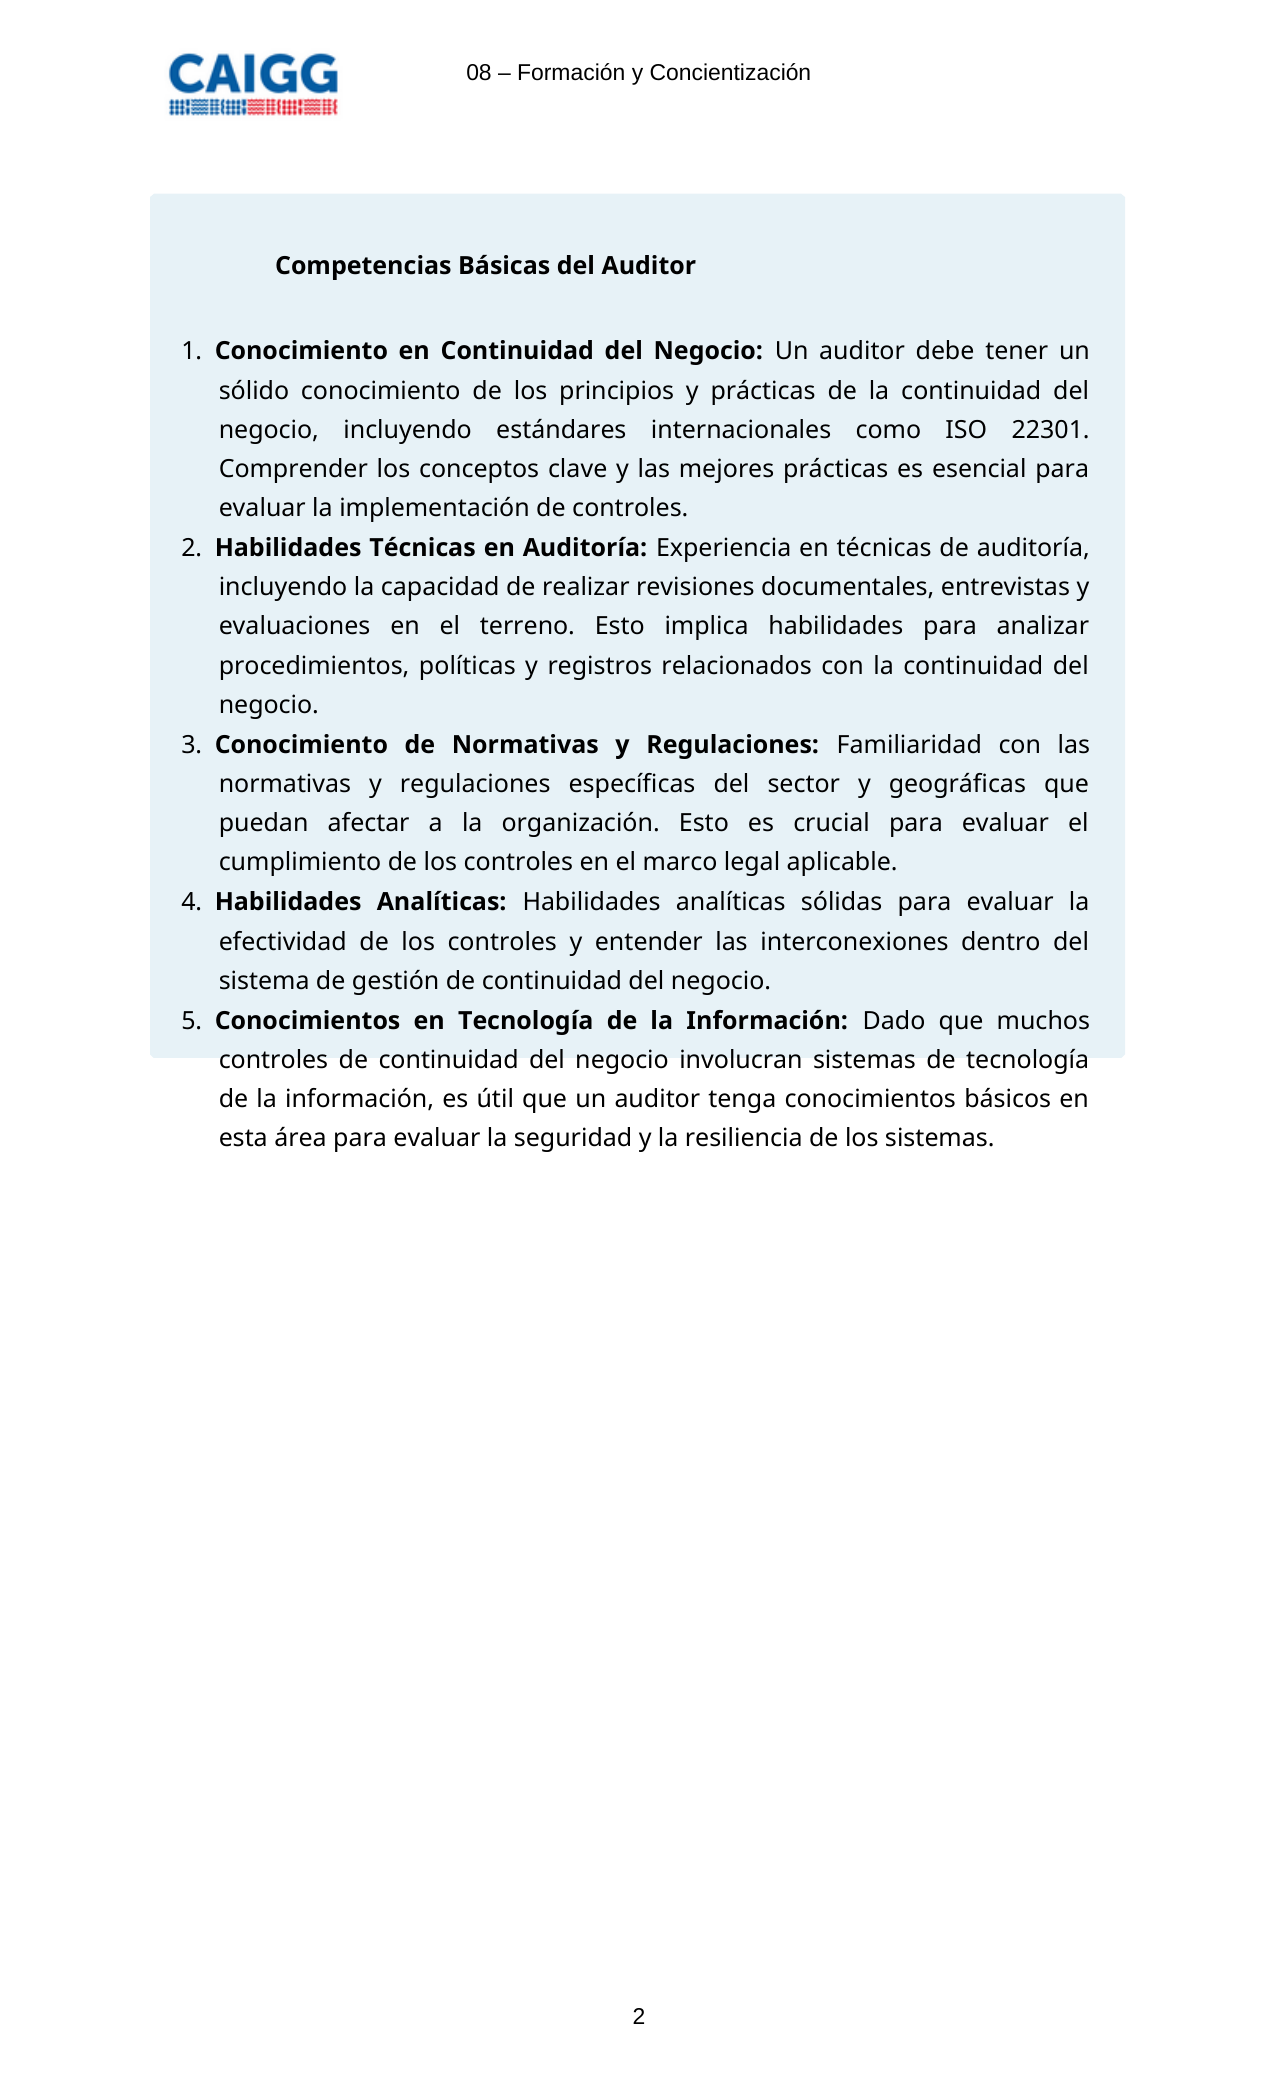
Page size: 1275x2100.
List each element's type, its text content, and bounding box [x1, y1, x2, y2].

list Conocimiento de Normativas y Regulaciones: Familiaridad con las normativas y regulaciones específicas del sector y geográficas que puedan afectar a la organización. Esto es crucial para evaluar el cumplimiento de los controles en el marco legal aplicable. [181, 727, 1090, 878]
list Habilidades Técnicas en Auditoría: Experiencia en técnicas de auditoría, incluyendo la capacidad de realizar revisiones documentales, entrevistas y evaluaciones en el terreno. Esto implica habilidades para analizar procedimientos, políticas y registros relacionados con la continuidad del negocio. [181, 530, 1090, 721]
text Competencias Básicas del Auditor [139, 247, 1137, 282]
list Conocimientos en Tecnología de la Información: Dado que muchos controles de continuidad del negocio involucran sistemas de tecnología de la información, es útil que un auditor tenga conocimientos básicos en esta área para evaluar la seguridad y la resiliencia de los sistemas. [181, 1002, 1090, 1154]
list Habilidades Analíticas: Habilidades analíticas sólidas para evaluar la efectividad de los controles y entender las interconexiones dentro del sistema de gestión de continuidad del negocio. [181, 884, 1090, 996]
list Conocimiento en Continuidad del Negocio: Un auditor debe tener un sólido conocimiento de los principios y prácticas de la continuidad del negocio, incluyendo estándares internacionales como ISO 22301. Comprender los conceptos clave y las mejores prácticas es esencial para evaluar la implementación de controles. [181, 333, 1090, 524]
picture [138, 32, 377, 147]
